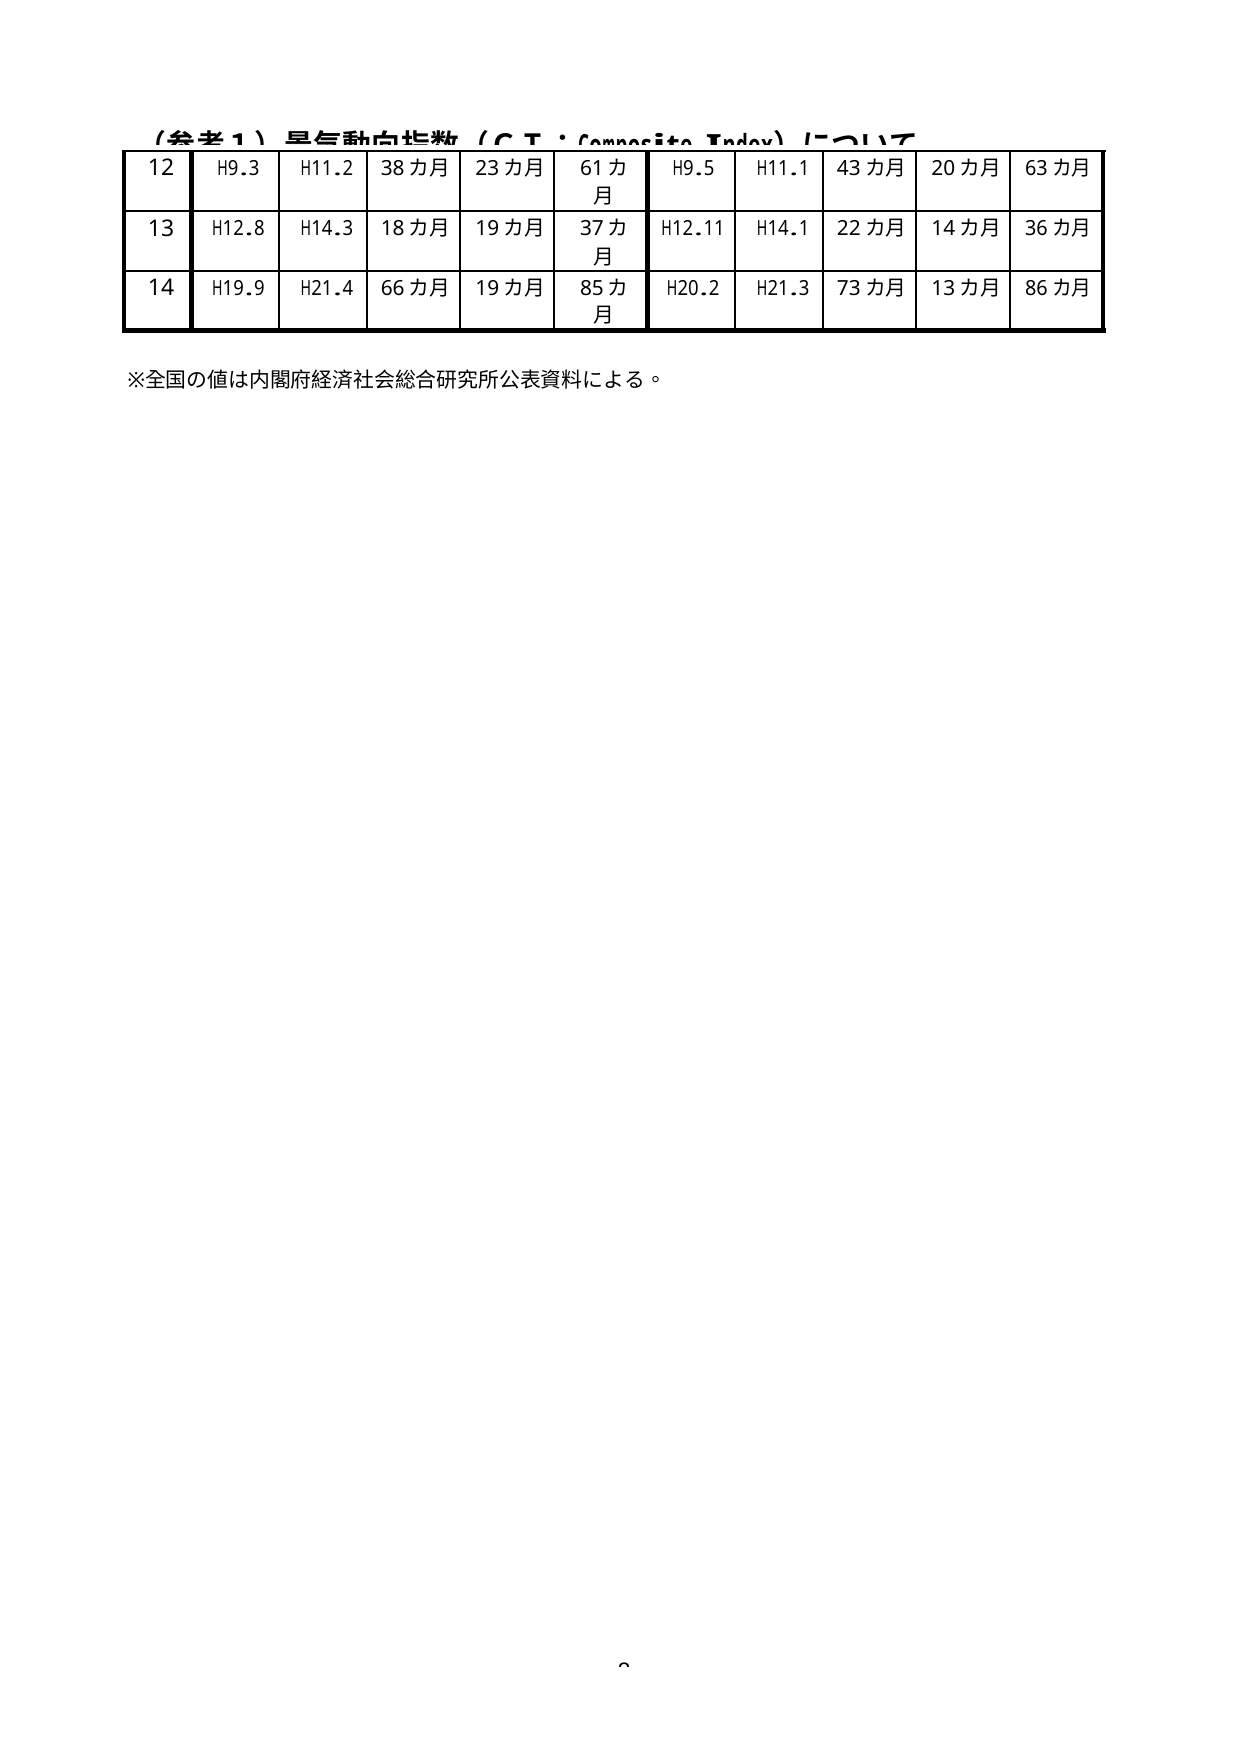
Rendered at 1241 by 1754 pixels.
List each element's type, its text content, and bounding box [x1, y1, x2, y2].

table_cell 85カ月 [555, 272, 645, 328]
table_cell 73カ月 [824, 272, 915, 328]
table_cell H9.3 [194, 152, 278, 210]
table_cell 86カ月 [1011, 272, 1101, 328]
table_cell H20.2 [650, 272, 734, 328]
table_cell H21.4 [280, 272, 366, 328]
table_cell 20カ月 [917, 152, 1009, 210]
table_cell H12.8 [194, 212, 278, 270]
table_cell H11.1 [736, 152, 822, 210]
table_cell 19カ月 [461, 212, 553, 270]
table_cell H9.5 [650, 152, 734, 210]
table_cell 14カ月 [917, 212, 1009, 270]
table_cell 63カ月 [1011, 152, 1101, 210]
table_cell H19.9 [194, 272, 278, 328]
table_cell 19カ月 [461, 272, 553, 328]
table_cell 36カ月 [1011, 212, 1101, 270]
table_cell H14.1 [736, 212, 822, 270]
table_cell 18カ月 [368, 212, 459, 270]
table_cell 22カ月 [824, 212, 915, 270]
table_cell 13カ月 [917, 272, 1009, 328]
table_cell H12.11 [650, 212, 734, 270]
table_cell H21.3 [736, 272, 822, 328]
text ※全国の値は内閣府経済社会総合研究所公表資料による。 [127, 365, 1159, 394]
table_cell 13 [126, 212, 189, 270]
table_cell H11.2 [280, 152, 366, 210]
table_cell 61カ月 [555, 152, 645, 210]
table_cell 37カ月 [555, 212, 645, 270]
table_cell H14.3 [280, 212, 366, 270]
table_cell 23カ月 [461, 152, 553, 210]
table_cell 43カ月 [824, 152, 915, 210]
table_cell 14 [126, 272, 189, 328]
table_cell 38カ月 [368, 152, 459, 210]
table_cell 12 [126, 152, 189, 210]
table_cell 66カ月 [368, 272, 459, 328]
